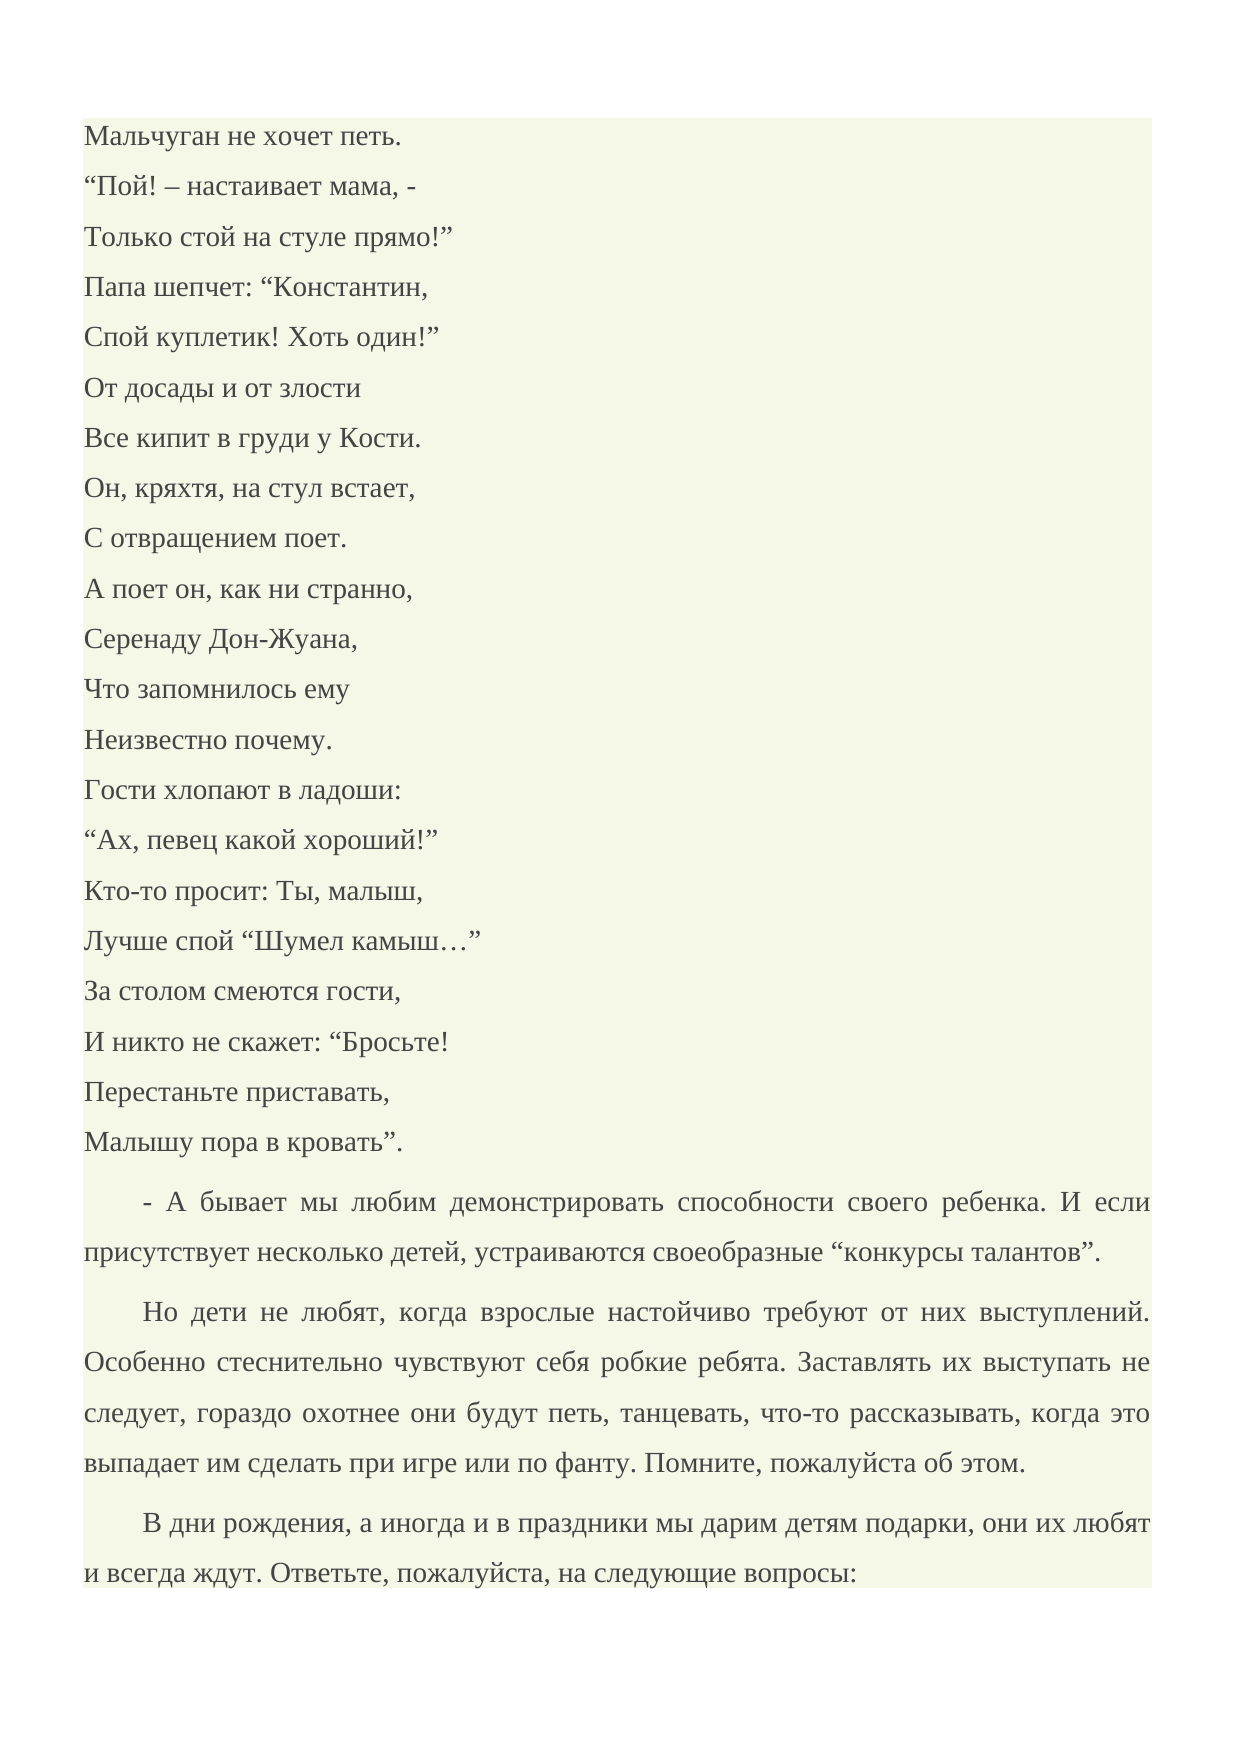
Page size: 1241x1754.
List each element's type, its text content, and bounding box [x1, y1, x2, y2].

text Но дети не любят, когда взрослые настойчиво требуют от них выступлений. Особенно стеснительно чувствуют себя робкие ребята. Заставлять их выступать не следует, гораздо охотнее они будут петь, танцевать, что-то рассказывать, когда это выпадает им сделать при игре или по фанту. Помните, пожалуйста об этом. [83, 1294, 1152, 1478]
text - А бывает мы любим демонстрировать способности своего ребенка. И если присутствует несколько детей, устраиваются своеобразные “конкурсы талантов”. [83, 1184, 1152, 1268]
text В дни рождения, а иногда и в праздники мы дарим детям подарки, они их любят и всегда ждут. Ответьте, пожалуйста, на следующие вопросы: [83, 1505, 1152, 1588]
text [83, 118, 1152, 1158]
